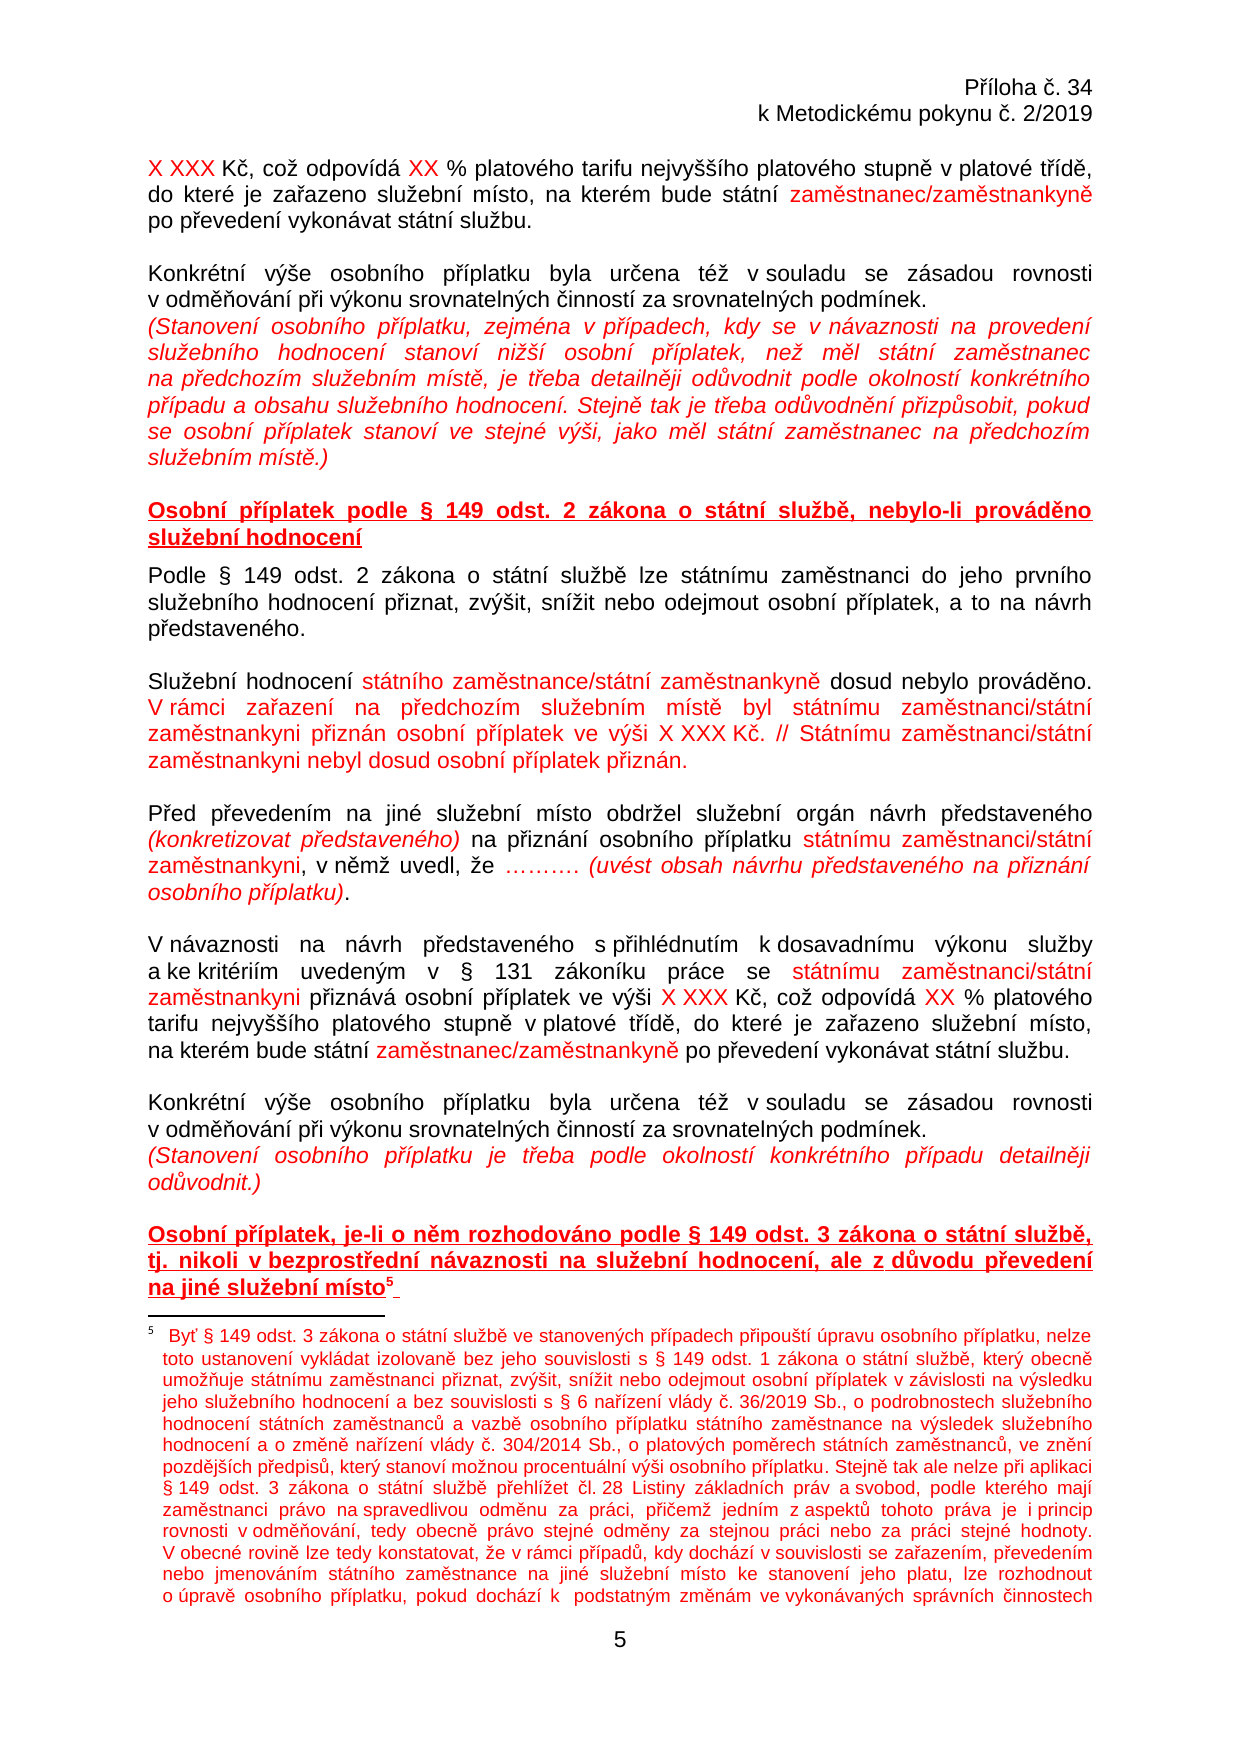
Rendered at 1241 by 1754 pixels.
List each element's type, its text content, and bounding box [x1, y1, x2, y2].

text Konkrétní výše osobního příplatku byla určena též v souladu se zásadou rovnosti v odměňování při výkonu srovnatelných činností za srovnatelných podmínek. [148, 260, 1093, 313]
text Osobní příplatek, je-li o něm rozhodováno podle § 149 odst. 3 zákona o státní službě, tj. nikoli v bezprostřední návaznosti na služební hodnocení, ale z důvodu převedení na jiné služební místo [148, 1271, 1093, 1300]
text Služební hodnocení státního zaměstnance/státní zaměstnankyně dosud nebylo prováděno. V rámci zařazení na předchozím služebním místě byl státnímu zaměstnanci/státní zaměstnankyni přiznán osobní příplatek ve výši X XXX Kč. // Státnímu zaměstnanci/státní zaměstnankyni nebyl dosud osobní příplatek přiznán. [148, 668, 1093, 773]
text Osobní příplatek, je-li o něm rozhodováno podle § 149 odst. 3 zákona o státní službě, tj. nikoli v bezprostřední návaznosti na služební hodnocení, ale z důvodu převedení na jiné služební místo [148, 1221, 1093, 1244]
text (Stanovení osobního příplatku je třeba podle okolností konkrétního případu detailněji odůvodnit.) [148, 1142, 1093, 1195]
text Podle § 149 odst. 2 zákona o státní službě lze státnímu zaměstnanci do jeho prvního služebního hodnocení přiznat, zvýšit, snížit nebo odejmout osobní příplatek, a to na návrh představeného. [148, 562, 1093, 641]
text Osobní příplatek podle § 149 odst. 2 zákona o státní službě, nebylo-li prováděno služební hodnocení [148, 521, 1093, 550]
text Osobní příplatek podle § 149 odst. 2 zákona o státní službě, nebylo-li prováděno služební hodnocení [148, 497, 1093, 520]
text Před převedením na jiné služební místo obdržel služební orgán návrh představeného (konkretizovat představeného) na přiznání osobního příplatku státnímu zaměstnanci/státní zaměstnankyni, v němž uvedl, že ………. (uvést obsah návrhu představeného na přiznání osobního příplatku). [148, 799, 1093, 905]
text V návaznosti na návrh představeného s přihlédnutím k dosavadnímu výkonu služby a ke kritériím uvedeným v § 131 zákoníku práce se státnímu zaměstnanci/státní zaměstnankyni přiznává osobní příplatek ve výši X XXX Kč, což odpovídá XX % platového tarifu nejvyššího platového stupně v platové třídě, do které je zařazeno služební místo, na kterém bude státní zaměstnanec/zaměstnankyně po převedení vykonávat státní službu. [148, 931, 1093, 1063]
text Osobní příplatek, je-li o něm rozhodováno podle § 149 odst. 3 zákona o státní službě, tj. nikoli v bezprostřední návaznosti na služební hodnocení, ale z důvodu převedení na jiné služební místo [148, 1245, 1093, 1270]
text (Stanovení osobního příplatku, zejména v případech, kdy se v návaznosti na provedení služebního hodnocení stanoví nižší osobní příplatek, než měl státní zaměstnanec na předchozím služebním místě, je třeba detailněji odůvodnit podle okolností konkrétního případu a obsahu služebního hodnocení. Stejně tak je třeba odůvodnění přizpůsobit, pokud se osobní příplatek stanoví ve stejné výši, jako měl státní zaměstnanec na předchozím služebním místě.) [148, 313, 1093, 471]
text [148, 154, 1093, 233]
text Konkrétní výše osobního příplatku byla určena též v souladu se zásadou rovnosti v odměňování při výkonu srovnatelných činností za srovnatelných podmínek. [148, 1089, 1093, 1142]
